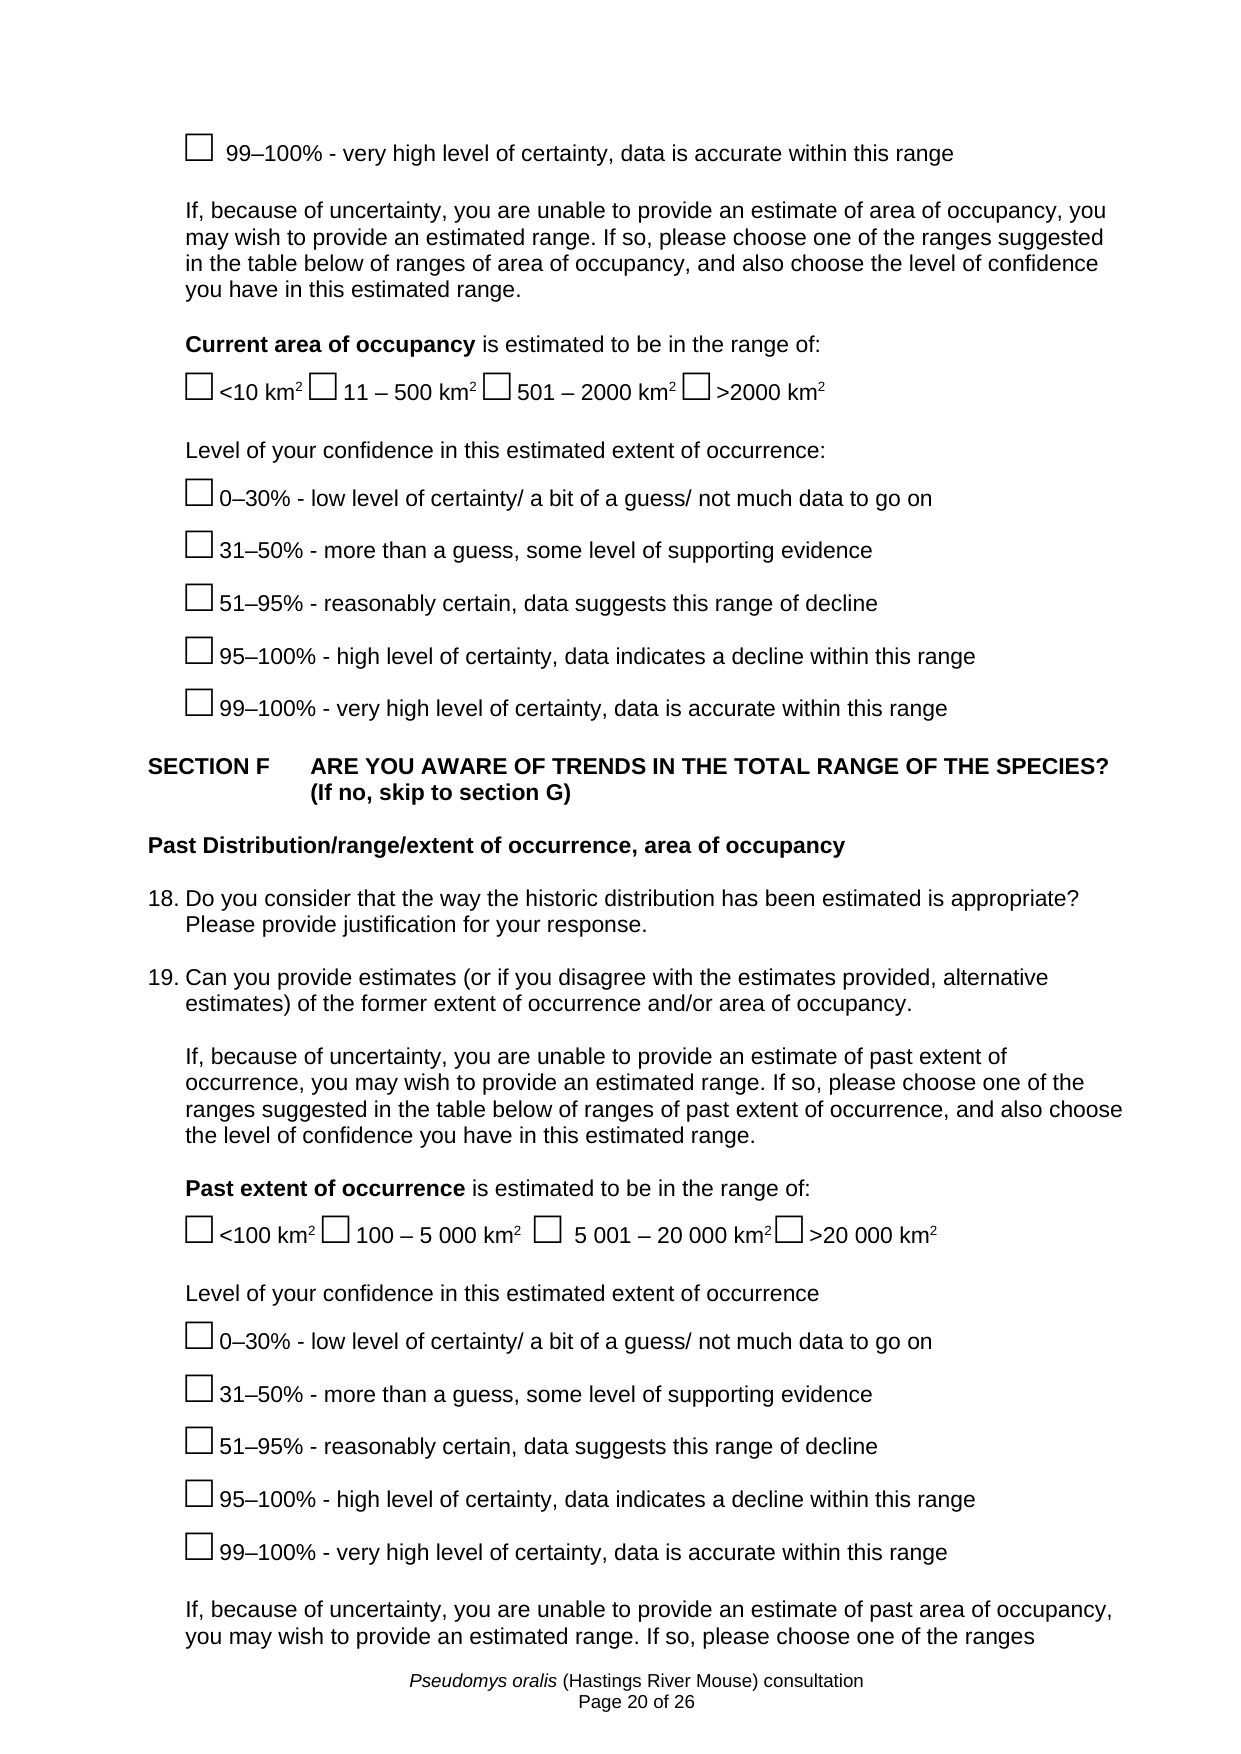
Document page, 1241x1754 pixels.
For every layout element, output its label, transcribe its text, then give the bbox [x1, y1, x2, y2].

text □ 51–95% - reasonably certain, data suggests this range of decline [148, 1412, 1125, 1464]
list Do you consider that the way the historic distribution has been estimated is appropriate? Please provide justification for your response. [148, 885, 1125, 937]
text □ 0–30% - low level of certainty/ a bit of a guess/ not much data to go on [185, 463, 1125, 516]
text □ 95–100% - high level of certainty, data indicates a decline within this range [185, 621, 1125, 674]
text Level of your confidence in this estimated extent of occurrence: [185, 437, 1125, 463]
text □ 31–50% - more than a guess, some level of supporting evidence [148, 1359, 1125, 1412]
list Can you provide estimates (or if you disagree with the estimates provided, alternative estimates) of the former extent of occurrence and/or area of occupancy. [148, 964, 1125, 1017]
text □ 99–100% - very high level of certainty, data is accurate within this range [148, 118, 1125, 171]
list If, because of uncertainty, you are unable to provide an estimate of past extent of occurrence, you may wish to provide an estimated range. If so, please choose one of the ranges suggested in the table below of ranges of past extent of occurrence, and also choose the level of confidence you have in this estimated range. [185, 1043, 1125, 1148]
text □ 99–100% - very high level of certainty, data is accurate within this range [185, 674, 1125, 727]
text □ <100 km2 □ 100 – 5 000 km2 □ 5 001 – 20 000 km2 □ >20 000 km2 [148, 1201, 1125, 1254]
text Current area of occupancy is estimated to be in the range of: [185, 331, 1125, 358]
text If, because of uncertainty, you are unable to provide an estimate of area of occupancy, you may wish to provide an estimated range. If so, please choose one of the ranges suggested in the table below of ranges of area of occupancy, and also choose the level of confidence you have in this estimated range. [185, 197, 1125, 303]
text □ 95–100% - high level of certainty, data indicates a decline within this range [148, 1464, 1125, 1517]
text Past extent of occurrence is estimated to be in the range of: [148, 1175, 1125, 1201]
text Past Distribution/range/extent of occurrence, area of occupancy [148, 832, 1125, 858]
text □ 0–30% - low level of certainty/ a bit of a guess/ not much data to go on [148, 1306, 1125, 1359]
text SECTION F ARE YOU AWARE OF TRENDS IN THE TOTAL RANGE OF THE SPECIES? (If no, skip to section G) [148, 753, 1125, 806]
text □ 51–95% - reasonably certain, data suggests this range of decline [185, 568, 1125, 621]
text Level of your confidence in this estimated extent of occurrence [148, 1280, 1125, 1306]
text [185, 1596, 1125, 1649]
text □ 99–100% - very high level of certainty, data is accurate within this range [148, 1517, 1125, 1570]
text □ 31–50% - more than a guess, some level of supporting evidence [185, 516, 1125, 568]
text □ <10 km2 □ 11 – 500 km2 □ 501 – 2000 km2 □ >2000 km2 [185, 358, 1125, 410]
